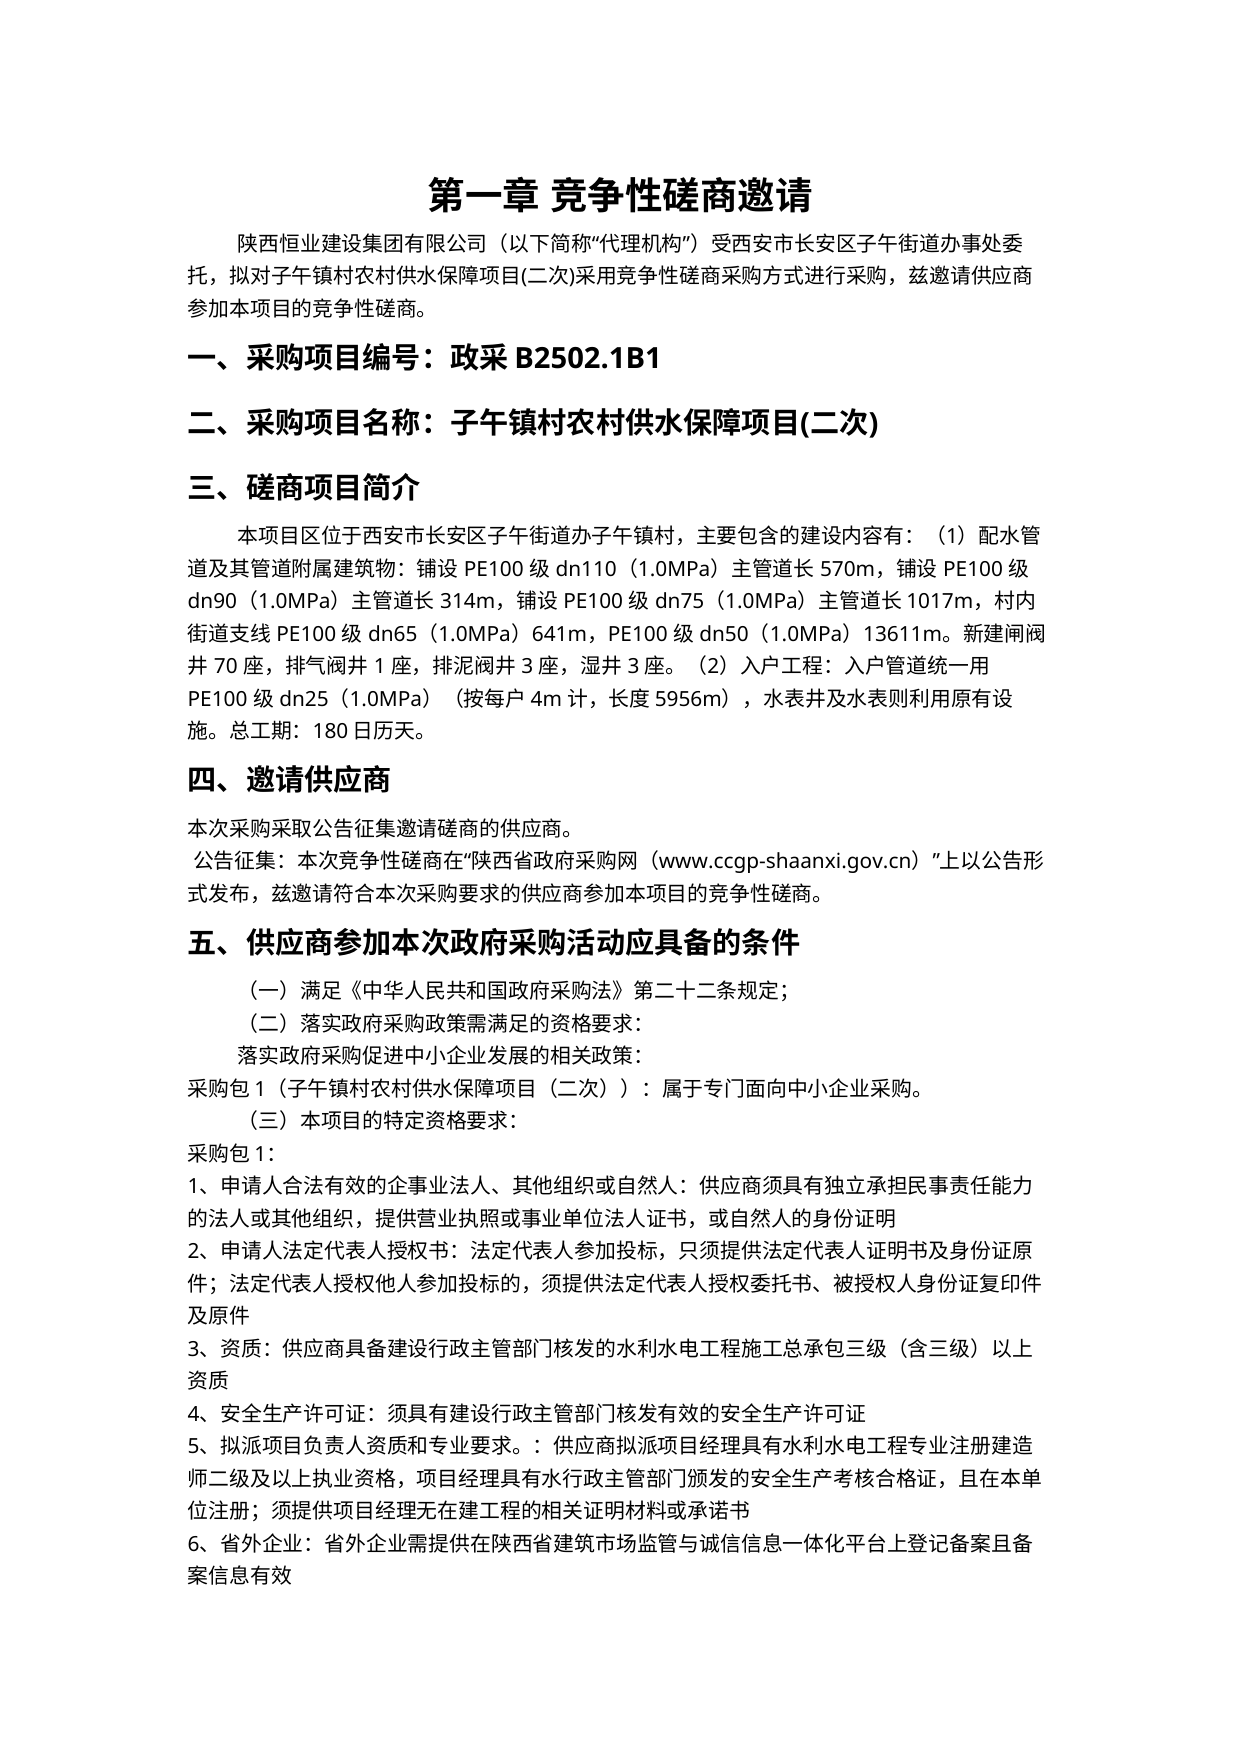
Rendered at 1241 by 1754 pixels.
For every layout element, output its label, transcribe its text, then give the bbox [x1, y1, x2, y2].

text 公告征集：本次竞争性磋商在“陕西省政府采购网（www.ccgp-shaanxi.gov.cn）”上以公告形式发布，兹邀请符合本次采购要求的供应商参加本项目的竞争性磋商。 [187, 844, 1053, 909]
text 本项目区位于西安市长安区子午街道办子午镇村，主要包含的建设内容有：（1）配水管道及其管道附属建筑物：铺设 PE100 级 dn110（1.0MPa）主管道长 570m，铺设 PE100 级 dn90（1.0MPa）主管道长 314m，铺设 PE100 级 dn75（1.0MPa）主管道长1017m，村内街道支线 PE100 级 dn65（1.0MPa）641m，PE100 级 dn50（1.0MPa）13611m。新建闸阀井 70 座，排气阀井 1 座，排泥阀井 3 座，湿井 3 座。（2）入户工程：入户管道统一用 PE100 级 dn25（1.0MPa）（按每户4m 计，长度5956m），水表井及水表则利用原有设施。总工期：180日历天。 [187, 519, 1053, 747]
text 五、供应商参加本次政府采购活动应具备的条件 [187, 909, 1053, 974]
text 3、资质：供应商具备建设行政主管部门核发的水利水电工程施工总承包三级（含三级）以上资质 [187, 1332, 1053, 1397]
text 5、拟派项目负责人资质和专业要求。：供应商拟派项目经理具有水利水电工程专业注册建造师二级及以上执业资格，项目经理具有水行政主管部门颁发的安全生产考核合格证，且在本单位注册；须提供项目经理无在建工程的相关证明材料或承诺书 [187, 1429, 1053, 1527]
text 本次采购采取公告征集邀请磋商的供应商。 [187, 812, 1053, 844]
text 二、采购项目名称：子午镇村农村供水保障项目(二次) [187, 389, 1053, 454]
text 采购包1： [187, 1137, 1053, 1169]
text （二）落实政府采购政策需满足的资格要求： [187, 1007, 1053, 1039]
text （三）本项目的特定资格要求： [187, 1104, 1053, 1137]
text 2、申请人法定代表人授权书：法定代表人参加投标，只须提供法定代表人证明书及身份证原件；法定代表人授权他人参加投标的，须提供法定代表人授权委托书、被授权人身份证复印件及原件 [187, 1234, 1053, 1332]
text 一、采购项目编号：政采B2502.1B1 [187, 324, 1053, 389]
text 第一章 竞争性磋商邀请 [187, 162, 1053, 227]
text 采购包1（子午镇村农村供水保障项目（二次））：属于专门面向中小企业采购。 [187, 1072, 1053, 1104]
text 陕西恒业建设集团有限公司（以下简称“代理机构”）受西安市长安区子午街道办事处委托，拟对子午镇村农村供水保障项目(二次)采用竞争性磋商采购方式进行采购，兹邀请供应商参加本项目的竞争性磋商。 [187, 227, 1053, 324]
text 4、安全生产许可证：须具有建设行政主管部门核发有效的安全生产许可证 [187, 1397, 1053, 1429]
text 6、省外企业：省外企业需提供在陕西省建筑市场监管与诚信信息一体化平台上登记备案且备案信息有效 [187, 1527, 1053, 1592]
text 四、邀请供应商 [187, 747, 1053, 812]
text 1、申请人合法有效的企事业法人、其他组织或自然人：供应商须具有独立承担民事责任能力的法人或其他组织，提供营业执照或事业单位法人证书，或自然人的身份证明 [187, 1169, 1053, 1234]
text 落实政府采购促进中小企业发展的相关政策： [187, 1039, 1053, 1072]
text （一）满足《中华人民共和国政府采购法》第二十二条规定； [187, 974, 1053, 1007]
text 三、磋商项目简介 [187, 454, 1053, 519]
